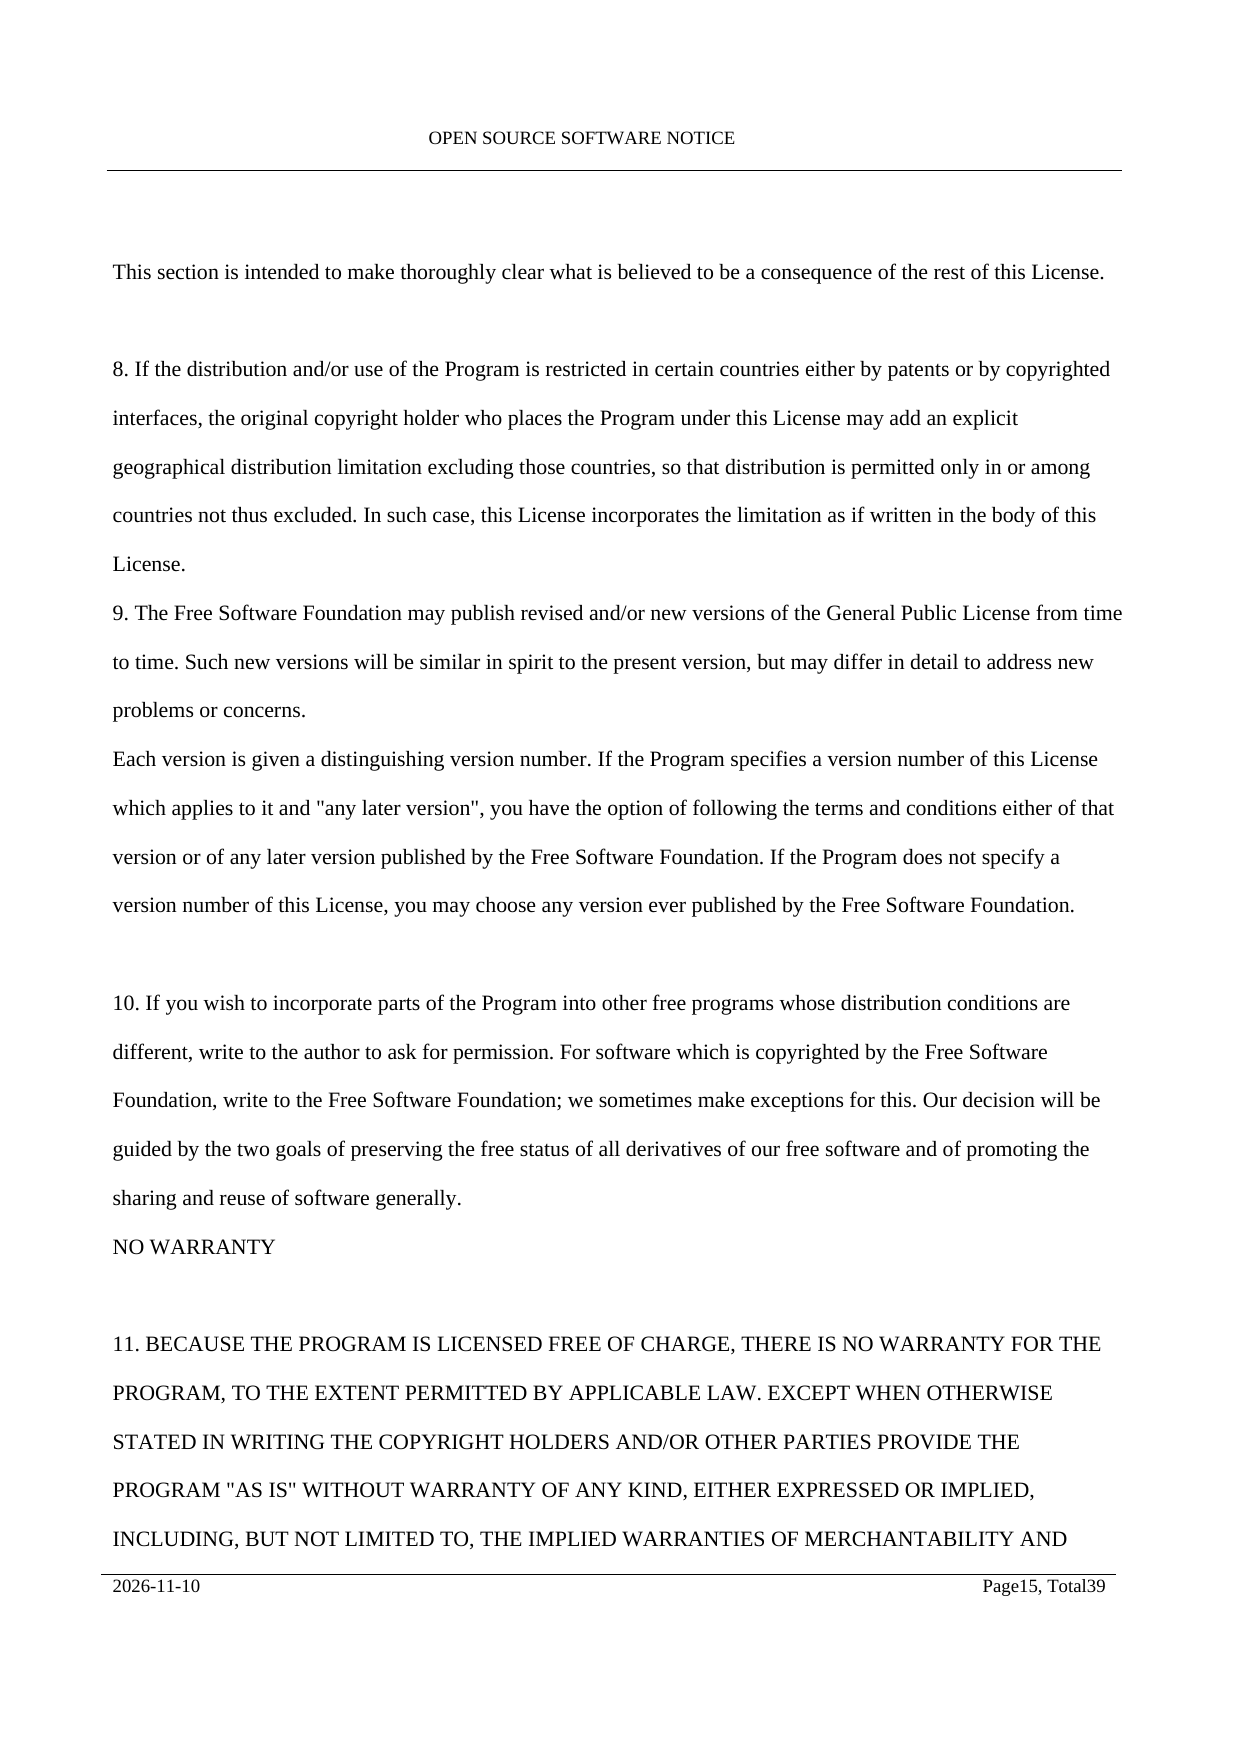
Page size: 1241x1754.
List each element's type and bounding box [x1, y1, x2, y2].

text [112, 206, 1128, 1555]
